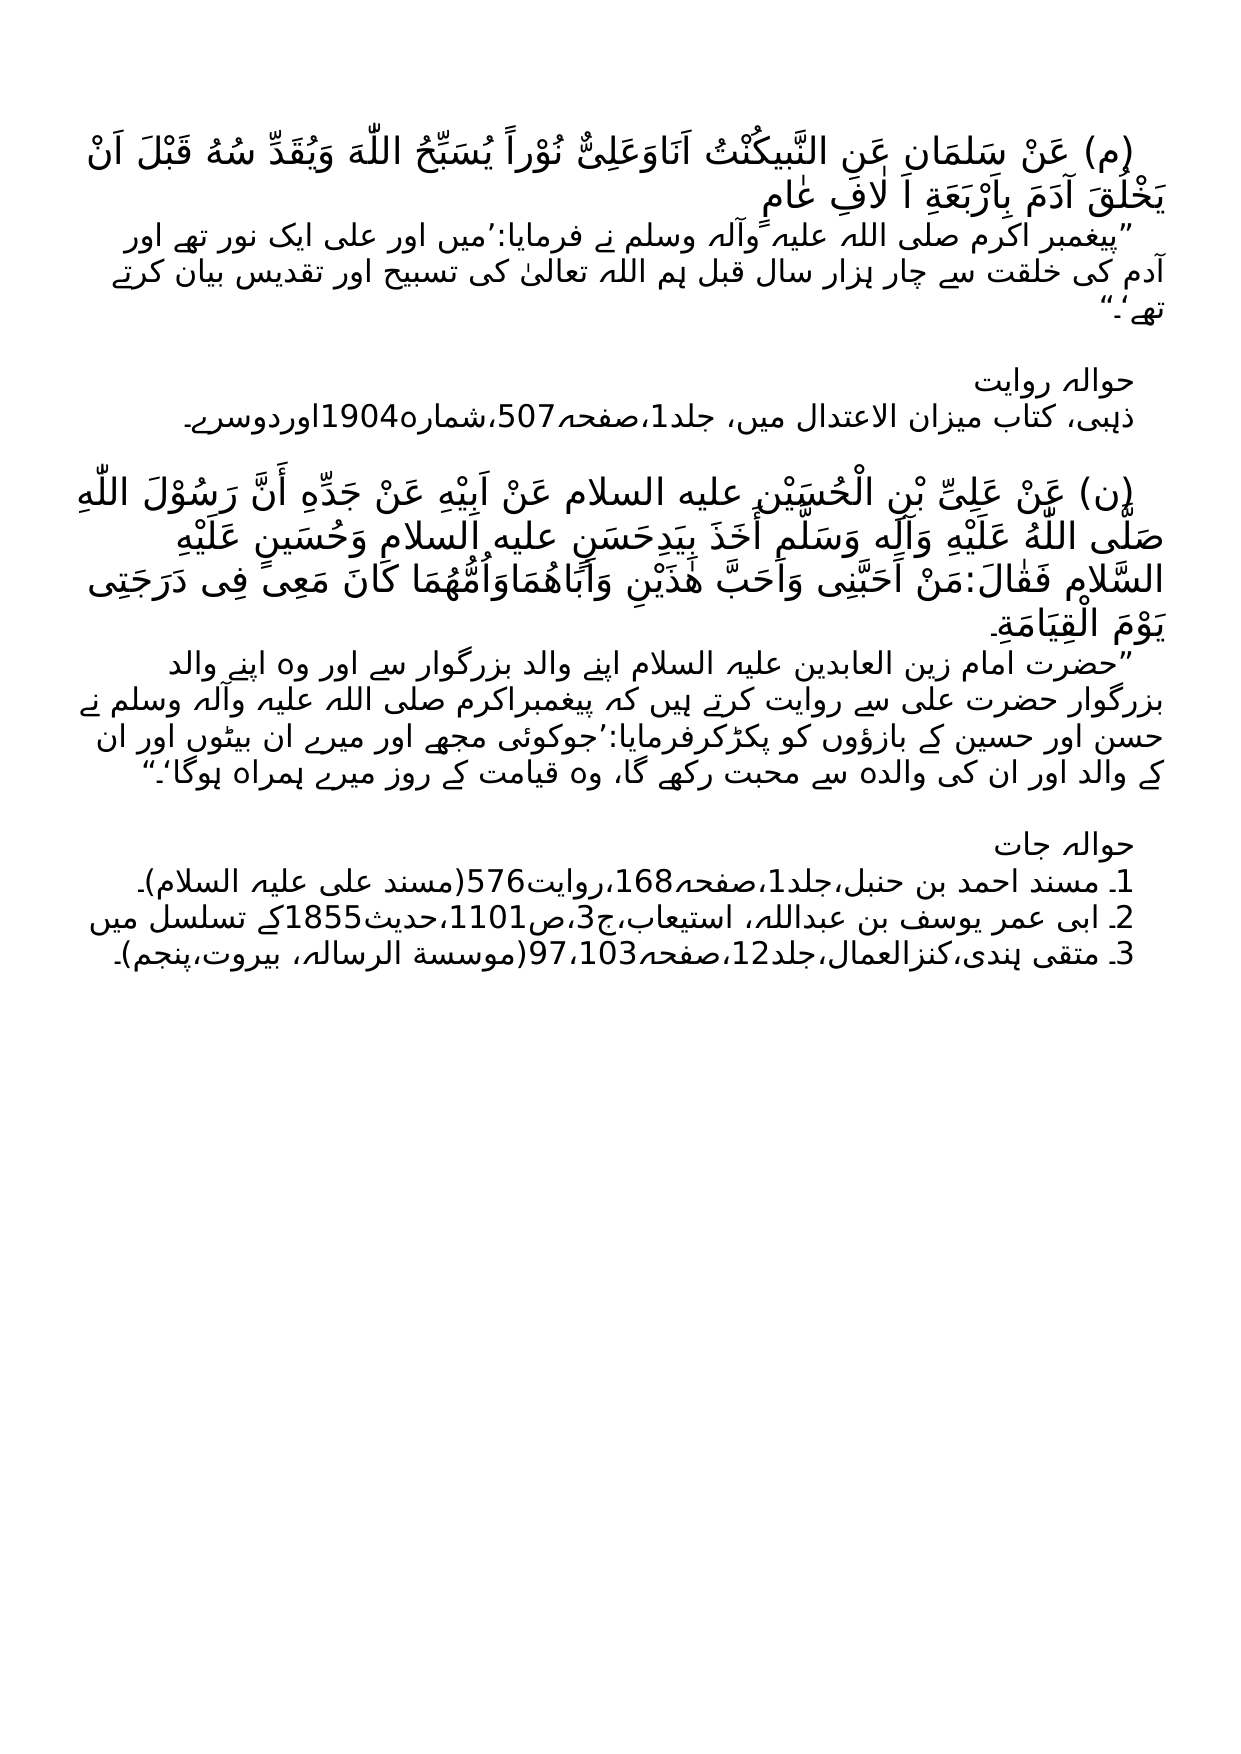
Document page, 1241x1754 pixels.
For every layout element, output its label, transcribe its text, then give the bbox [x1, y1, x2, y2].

text حوالہ جات [75, 827, 1165, 863]
text 2۔ ابی عمر یوسف بن عبداللہ، استیعاب،ج3،ص1101،حدیث1855کے تسلسل میں [75, 899, 1165, 936]
text (ن) عَنْ عَلِیِّ بْنِ الْحُسَیْن علیه السلام عَنْ اَبِیْهِ عَنْ جَدِّهِ أَنَّ رَسُوْلَ اللّٰهِ صَلَّی اللّٰهُ عَلَیْهِ وَآلِه وَسَلَّم أَخَذَ بِیَدِحَسَنٍ علیه السلام وَحُسَینٍ عَلَیْهِ السَّلام فَقٰالَ:مَنْ اَحَبَّنِی وَاَحَبَّ هٰذَیْنِ وَاَبَاهُمَاوَاُمُّهُمَا کَانَ مَعِی فِی دَرَجَتِی یَوْمَ الْقِیَامَةِ۔ [75, 471, 1165, 645]
text ”حضرت امام زین العابدین علیہ السلام اپنے والد بزرگوار سے اور وہ اپنے والد بزرگوار حضرت علی سے روایت کرتے ہیں کہ پیغمبراکرم صلی اللہ علیہ وآلہ وسلم نے حسن اور حسین کے بازؤوں کو پکڑکرفرمایا:’جوکوئی مجھے اور میرے ان بیٹوں اور ان کے والد اور ان کی والدہ سے محبت رکھے گا، وہ قیامت کے روز میرے ہمراہ ہوگا‘۔“ [75, 645, 1165, 791]
text ”پیغمبر اکرم صلی اللہ علیہ وآلہ وسلم نے فرمایا:’میں اور علی ایک نور تھے اور آدم کی خلقت سے چار ہزار سال قبل ہم اللہ تعالیٰ کی تسبیح اور تقدیس بیان کرتے تھے‘۔“ [75, 217, 1165, 326]
text ذہبی، کتاب میزان الاعتدال میں، جلد1،صفحہ507،شمارہ1904اوردوسرے۔ [75, 398, 1165, 435]
text حوالہ روایت [75, 362, 1165, 398]
text 3۔ متقی ہندی،کنزالعمال،جلد12،صفحہ97،103(موسسة الرسالہ، بیروت،پنجم)۔ [75, 936, 1165, 972]
text 1۔ مسند احمد بن حنبل،جلد1،صفحہ168،روایت576(مسند علی علیہ السلام)۔ [75, 863, 1165, 899]
text (م) عَنْ سَلمَان عَنِ النَّبیکُنْتُ اَنَاوَعَلِیٌّ نُوْراً یُسَبِّحُ اللّٰهَ وَیُقَدِّ سُهُ قَبْلَ اَنْ یَخْلُقَ آدَمَ بِاَرْبَعَةِ اَ لٰافِ عٰامٍ [75, 130, 1165, 217]
